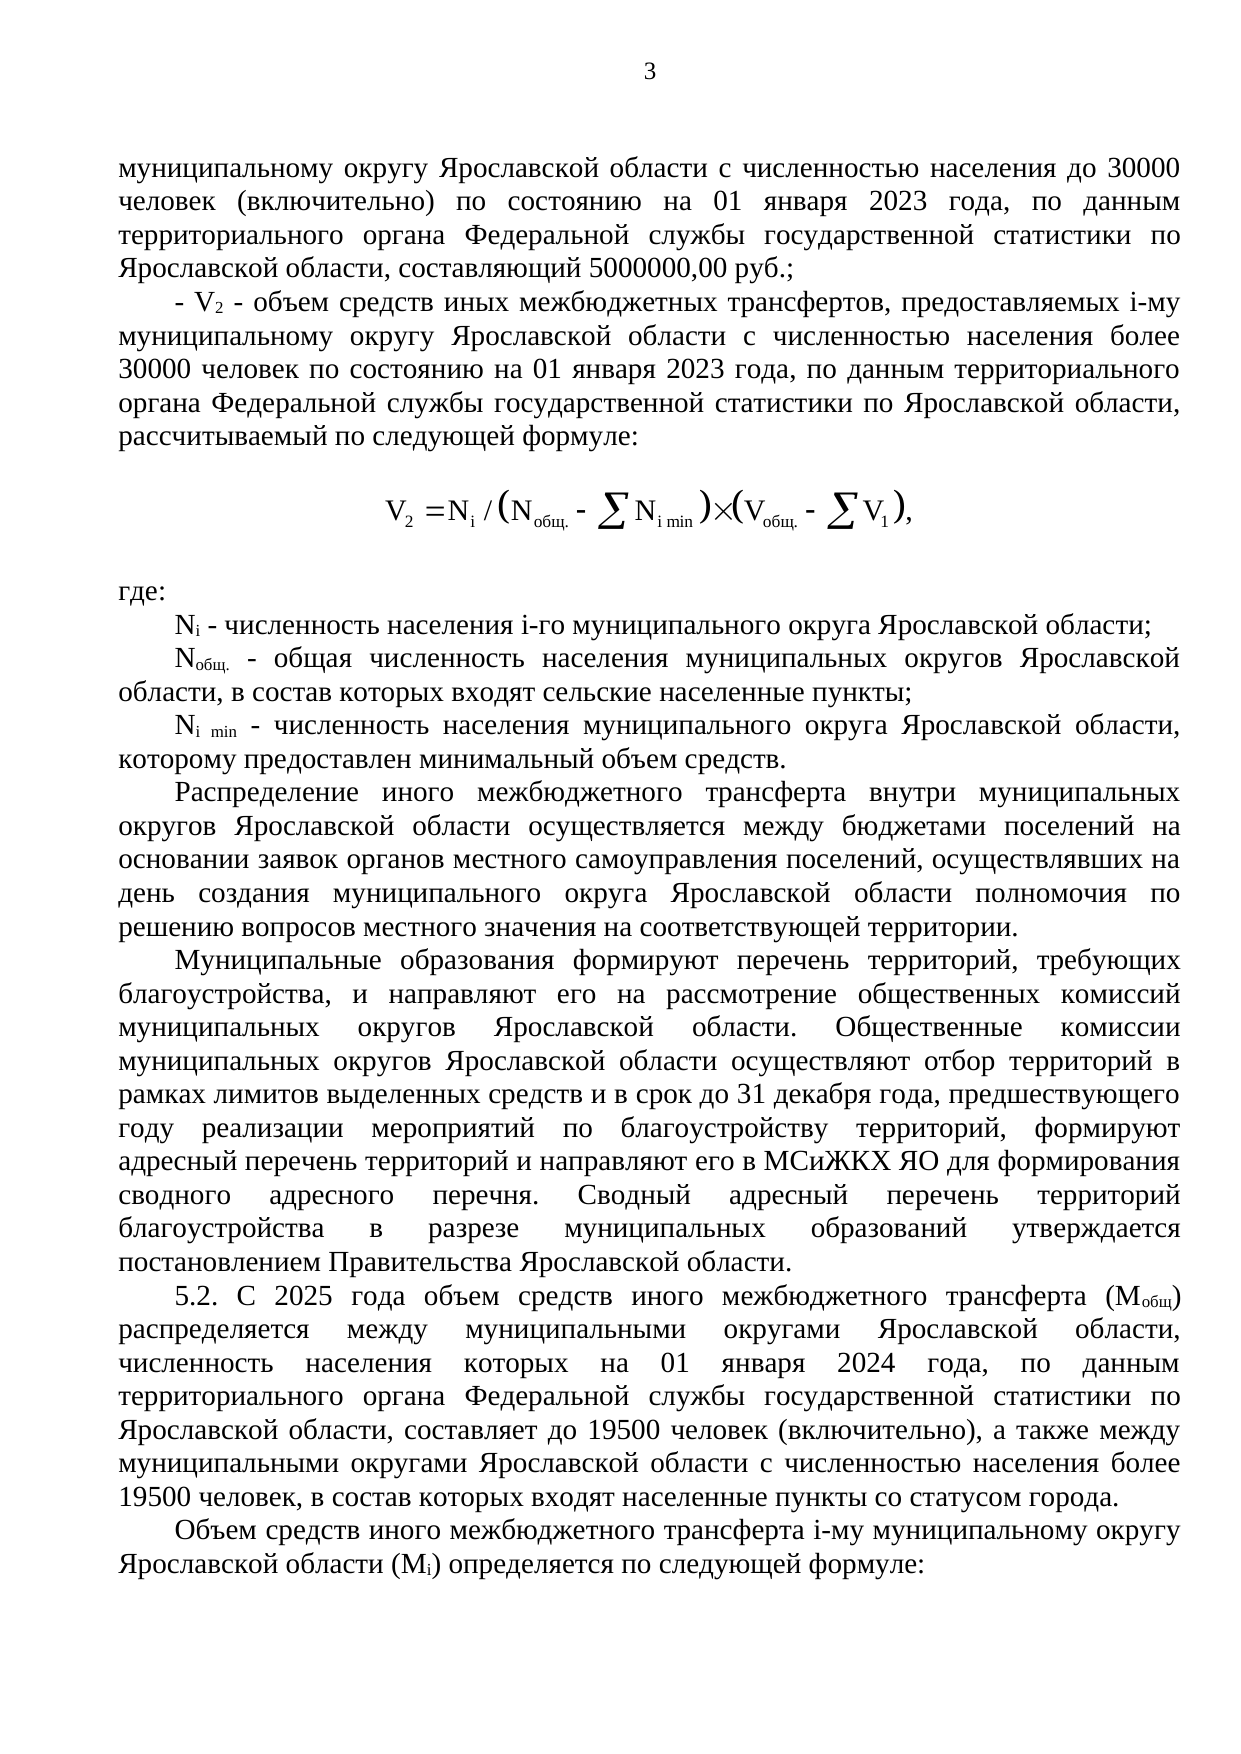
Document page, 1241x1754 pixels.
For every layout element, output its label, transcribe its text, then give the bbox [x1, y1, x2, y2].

text Nобщ. - общая численность населения муниципальных округов Ярославской области, в состав которых входят сельские населенные пункты; [118, 640, 1181, 707]
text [118, 150, 1181, 284]
text - V2 - объем средств иных межбюджетных трансфертов, предоставляемых i-му муниципальному округу Ярославской области с численностью населения более 30000 человек по состоянию на 01 января 2023 года, по данным территориального органа Федеральной службы государственной статистики по Ярославской области, рассчитываемый по следующей формуле: [118, 284, 1181, 452]
text Ni min - численность населения муниципального округа Ярославской области, которому предоставлен минимальный объем средств. [118, 707, 1181, 774]
text 5.2. С 2025 года объем средств иного межбюджетного трансферта (Мобщ) распределяется между муниципальными округами Ярославской области, численность населения которых на 01 января 2024 года, по данным территориального органа Федеральной службы государственной статистики по Ярославской области, составляет до 19500 человек (включительно), а также между муниципальными округами Ярославской области с численностью населения более 19500 человек, в состав которых входят населенные пункты со статусом города. [118, 1278, 1181, 1512]
text Ni - численность населения i-го муниципального округа Ярославской области; [118, 607, 1181, 640]
text Распределение иного межбюджетного трансферта внутри муниципальных округов Ярославской области осуществляется между бюджетами поселений на основании заявок органов местного самоуправления поселений, осуществлявших на день создания муниципального округа Ярославской области полномочия по решению вопросов местного значения на соответствующей территории. [118, 774, 1181, 942]
text где: [118, 573, 1181, 607]
text Муниципальные образования формируют перечень территорий, требующих благоустройства, и направляют его на рассмотрение общественных комиссий муниципальных округов Ярославской области. Общественные комиссии муниципальных округов Ярославской области осуществляют отбор территорий в рамках лимитов выделенных средств и в срок до 31 декабря года, предшествующего году реализации мероприятий по благоустройству территорий, формируют адресный перечень территорий и направляют его в МСиЖКХ ЯО для формирования сводного адресного перечня. Сводный адресный перечень территорий благоустройства в разрезе муниципальных образований утверждается постановлением Правительства Ярославской области. [118, 942, 1181, 1278]
text Объем средств иного межбюджетного трансферта i-му муниципальному округу Ярославской области (Мi) определяется по следующей формуле: [118, 1512, 1181, 1579]
